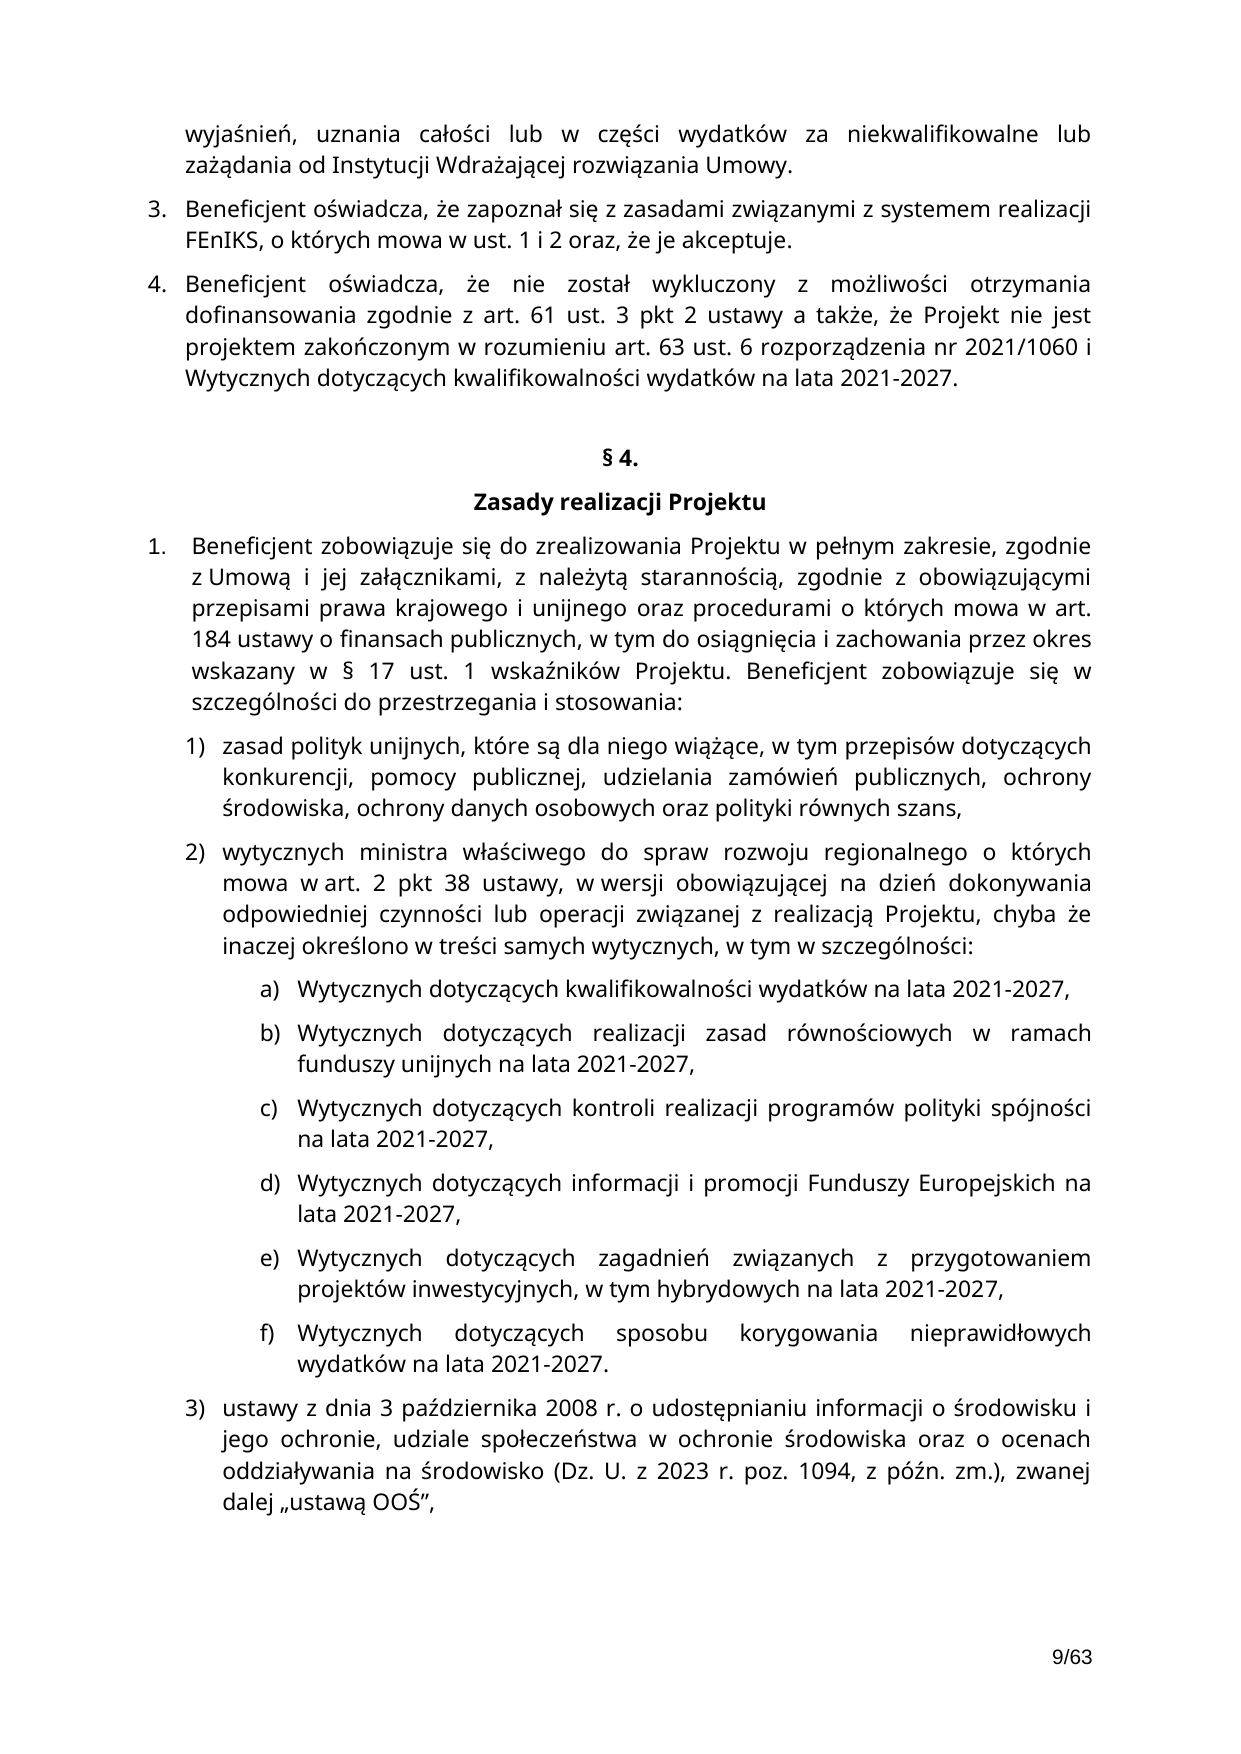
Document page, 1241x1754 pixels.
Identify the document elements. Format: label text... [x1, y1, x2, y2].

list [148, 118, 1092, 181]
list Wytycznych dotyczących kontroli realizacji programów polityki spójności na lata 2021-2027, [259, 1092, 1092, 1155]
list Beneficjent zobowiązuje się do zrealizowania Projektu w pełnym zakresie, zgodnie z Umową i jej załącznikami, z należytą starannością, zgodnie z obowiązującymi przepisami prawa krajowego i unijnego oraz procedurami o których mowa w art. 184 ustawy o finansach publicznych, w tym do osiągnięcia i zachowania przez okres wskazany w § 17 ust. 1 wskaźników Projektu. Beneficjent zobowiązuje się w szczególności do przestrzegania i stosowania: [148, 530, 1092, 717]
list ustawy z dnia 3 października 2008 r. o udostępnianiu informacji o środowisku i jego ochronie, udziale społeczeństwa w ochronie środowiska oraz o ocenach oddziaływania na środowisko (Dz. U. z 2023 r. poz. 1094, z późn. zm.), zwanej dalej „ustawą OOŚ”, [185, 1392, 1092, 1517]
list Wytycznych dotyczących informacji i promocji Funduszy Europejskich na lata 2021-2027, [259, 1167, 1092, 1230]
list Beneficjent oświadcza, że zapoznał się z zasadami związanymi z systemem realizacji FEnIKS, o których mowa w ust. 1 i 2 oraz, że je akceptuje. [148, 193, 1092, 256]
text Zasady realizacji Projektu [148, 486, 1092, 517]
list Wytycznych dotyczących kwalifikowalności wydatków na lata 2021-2027, [259, 973, 1092, 1005]
list Wytycznych dotyczących realizacji zasad równościowych w ramach funduszy unijnych na lata 2021-2027, [259, 1017, 1092, 1080]
list zasad polityk unijnych, które są dla niego wiążące, w tym przepisów dotyczących konkurencji, pomocy publicznej, udzielania zamówień publicznych, ochrony środowiska, ochrony danych osobowych oraz polityki równych szans, [185, 730, 1092, 823]
list Beneficjent oświadcza, że nie został wykluczony z możliwości otrzymania dofinansowania zgodnie z art. 61 ust. 3 pkt 2 ustawy a także, że Projekt nie jest projektem zakończonym w rozumieniu art. 63 ust. 6 rozporządzenia nr 2021/1060 i Wytycznych dotyczących kwalifikowalności wydatków na lata 2021-2027. [148, 268, 1092, 393]
list Wytycznych dotyczących sposobu korygowania nieprawidłowych wydatków na lata 2021-2027. [259, 1317, 1092, 1380]
text § 4. [148, 442, 1092, 473]
list Wytycznych dotyczących zagadnień związanych z przygotowaniem projektów inwestycyjnych, w tym hybrydowych na lata 2021-2027, [259, 1242, 1092, 1305]
list wytycznych ministra właściwego do spraw rozwoju regionalnego o których mowa w art. 2 pkt 38 ustawy, w wersji obowiązującej na dzień dokonywania odpowiedniej czynności lub operacji związanej z realizacją Projektu, chyba że inaczej określono w treści samych wytycznych, w tym w szczególności: [185, 836, 1092, 961]
